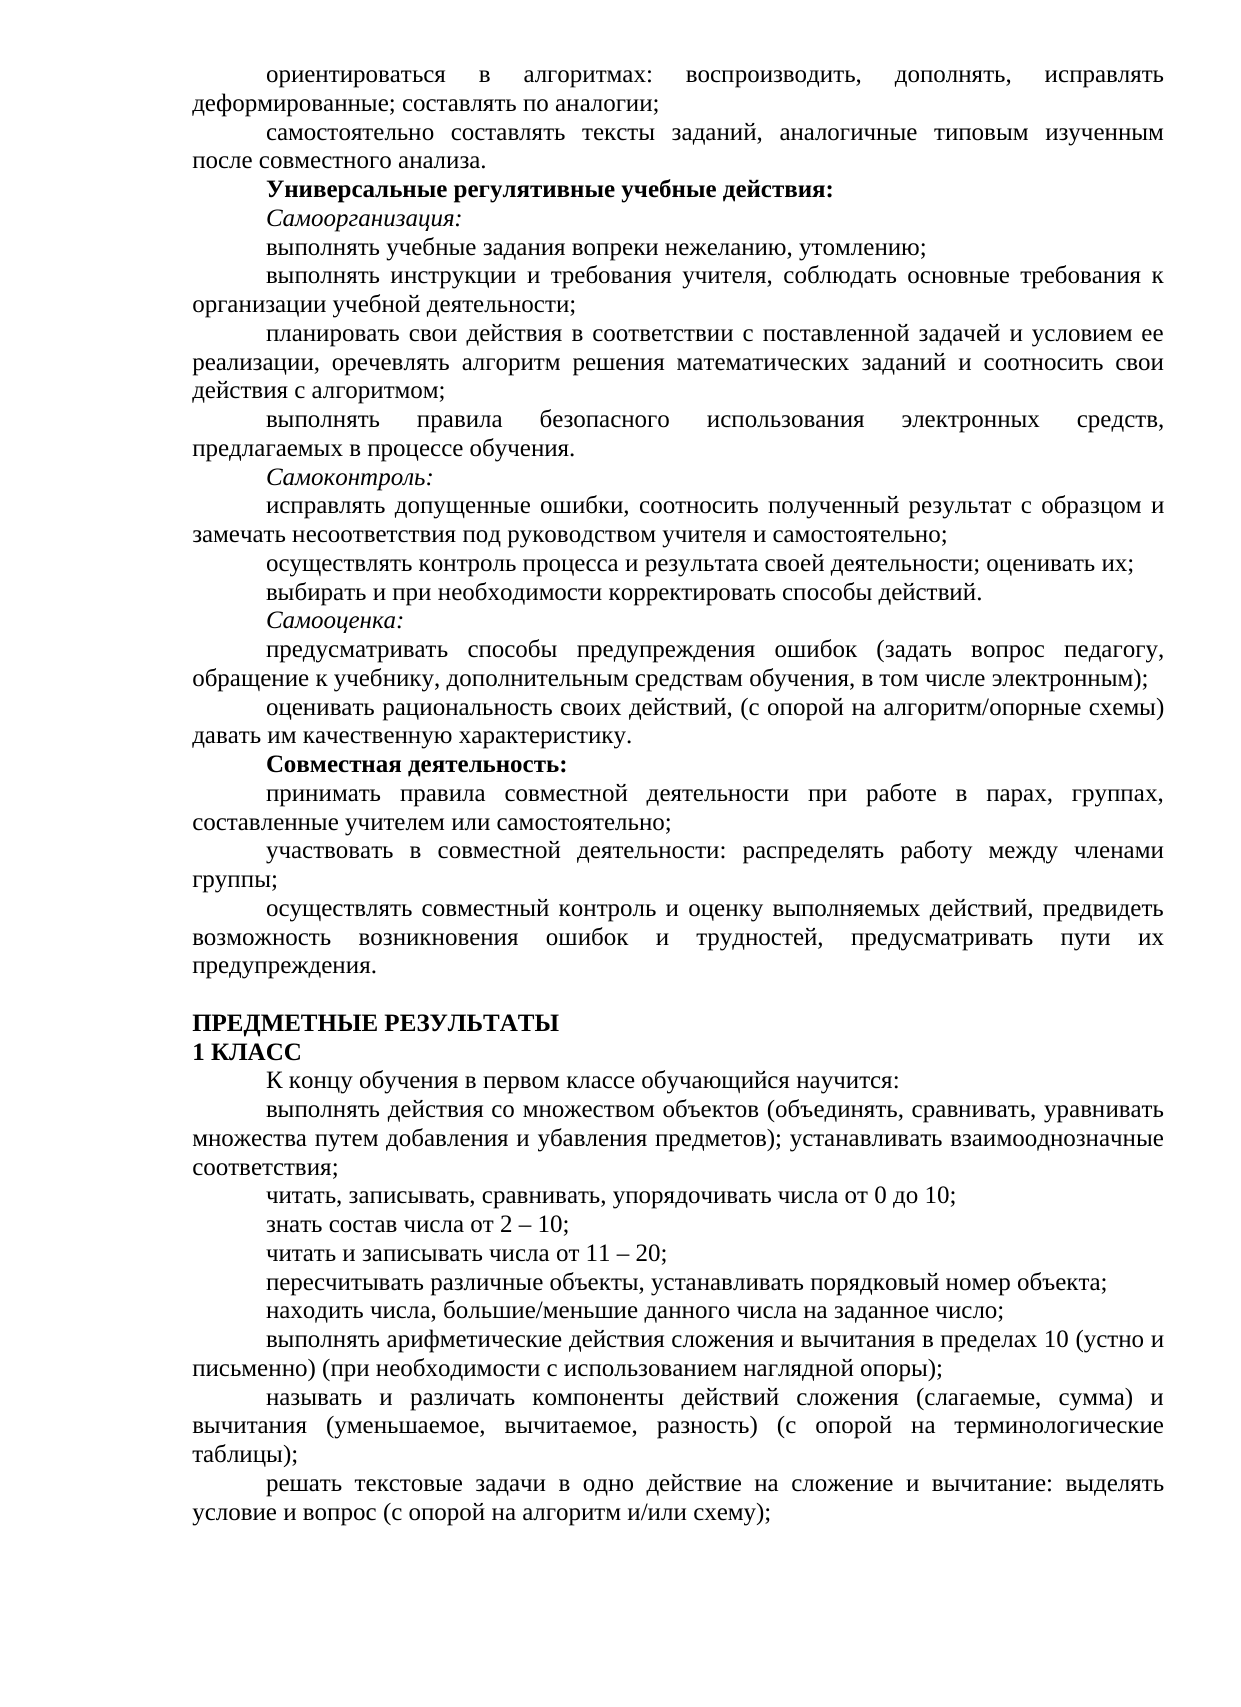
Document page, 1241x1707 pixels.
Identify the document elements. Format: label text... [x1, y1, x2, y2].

text выполнять арифметические действия сложения и вычитания в пределах 10 (устно и письменно) (при необходимости с использованием наглядной опоры); [192, 1324, 1165, 1382]
text осуществлять совместный контроль и оценку выполняемых действий, предвидеть возможность возникновения ошибок и трудностей, предусматривать пути их предупреждения. [192, 893, 1165, 979]
text выполнять правила безопасного использования электронных средств, предлагаемых в процессе обучения. [192, 404, 1165, 462]
text предусматривать способы предупреждения ошибок (задать вопрос педагогу, обращение к учебнику, дополнительным средствам обучения, в том числе электронным); [192, 634, 1165, 692]
text Самоконтроль: [192, 462, 1165, 490]
text участвовать в совместной деятельности: распределять работу между членами группы; [192, 835, 1165, 893]
text читать, записывать, сравнивать, упорядочивать числа от 0 до 10; [192, 1180, 1165, 1209]
text Самоорганизация: [192, 203, 1165, 232]
text планировать свои действия в соответствии с поставленной задачей и условием ее реализации, оречевлять алгоритм решения математических заданий и соотносить свои действия с алгоритмом; [192, 318, 1165, 404]
text оценивать рациональность своих действий, (с опорой на алгоритм/опорные схемы) давать им качественную характеристику. [192, 692, 1165, 749]
subtitle 1 КЛАСС [192, 1037, 1181, 1065]
text выполнять учебные задания вопреки нежеланию, утомлению; [192, 232, 1165, 260]
text осуществлять контроль процесса и результата своей деятельности; оценивать их; [192, 548, 1165, 577]
text выбирать и при необходимости корректировать способы действий. [192, 577, 1165, 605]
text читать и записывать числа от 11 – 20; [192, 1238, 1165, 1267]
text К концу обучения в первом классе обучающийся научится: [192, 1065, 1165, 1094]
text исправлять допущенные ошибки, соотносить полученный результат с образцом и замечать несоответствия под руководством учителя и самостоятельно; [192, 490, 1165, 548]
text решать текстовые задачи в одно действие на сложение и вычитание: выделять условие и вопрос (с опорой на алгоритм и/или схему); [192, 1468, 1165, 1525]
text пересчитывать различные объекты, устанавливать порядковый номер объекта; [192, 1267, 1165, 1295]
text находить числа, большие/меньшие данного числа на заданное число; [192, 1295, 1165, 1324]
text знать состав числа от 2 – 10; [192, 1209, 1165, 1238]
text самостоятельно составлять тексты заданий, аналогичные типовым изученным после совместного анализа. [192, 117, 1165, 174]
text Самооценка: [192, 605, 1165, 634]
text принимать правила совместной деятельности при работе в парах, группах, составленные учителем или самостоятельно; [192, 778, 1165, 835]
text называть и различать компоненты действий сложения (слагаемые, сумма) и вычитания (уменьшаемое, вычитаемое, разность) (с опорой на терминологические таблицы); [192, 1382, 1165, 1468]
text Универсальные регулятивные учебные действия: [192, 174, 1165, 203]
text Совместная деятельность: [192, 749, 1165, 778]
text ориентироваться в алгоритмах: воспроизводить, дополнять, исправлять деформированные; составлять по аналогии; [192, 59, 1165, 117]
text выполнять действия со множеством объектов (объединять, сравнивать, уравнивать множества путем добавления и убавления предметов); устанавливать взаимооднозначные соответствия; [192, 1094, 1165, 1180]
subtitle ПРЕДМЕТНЫЕ РЕЗУЛЬТАТЫ [192, 1008, 1181, 1037]
text выполнять инструкции и требования учителя, соблюдать основные требования к организации учебной деятельности; [192, 260, 1165, 318]
